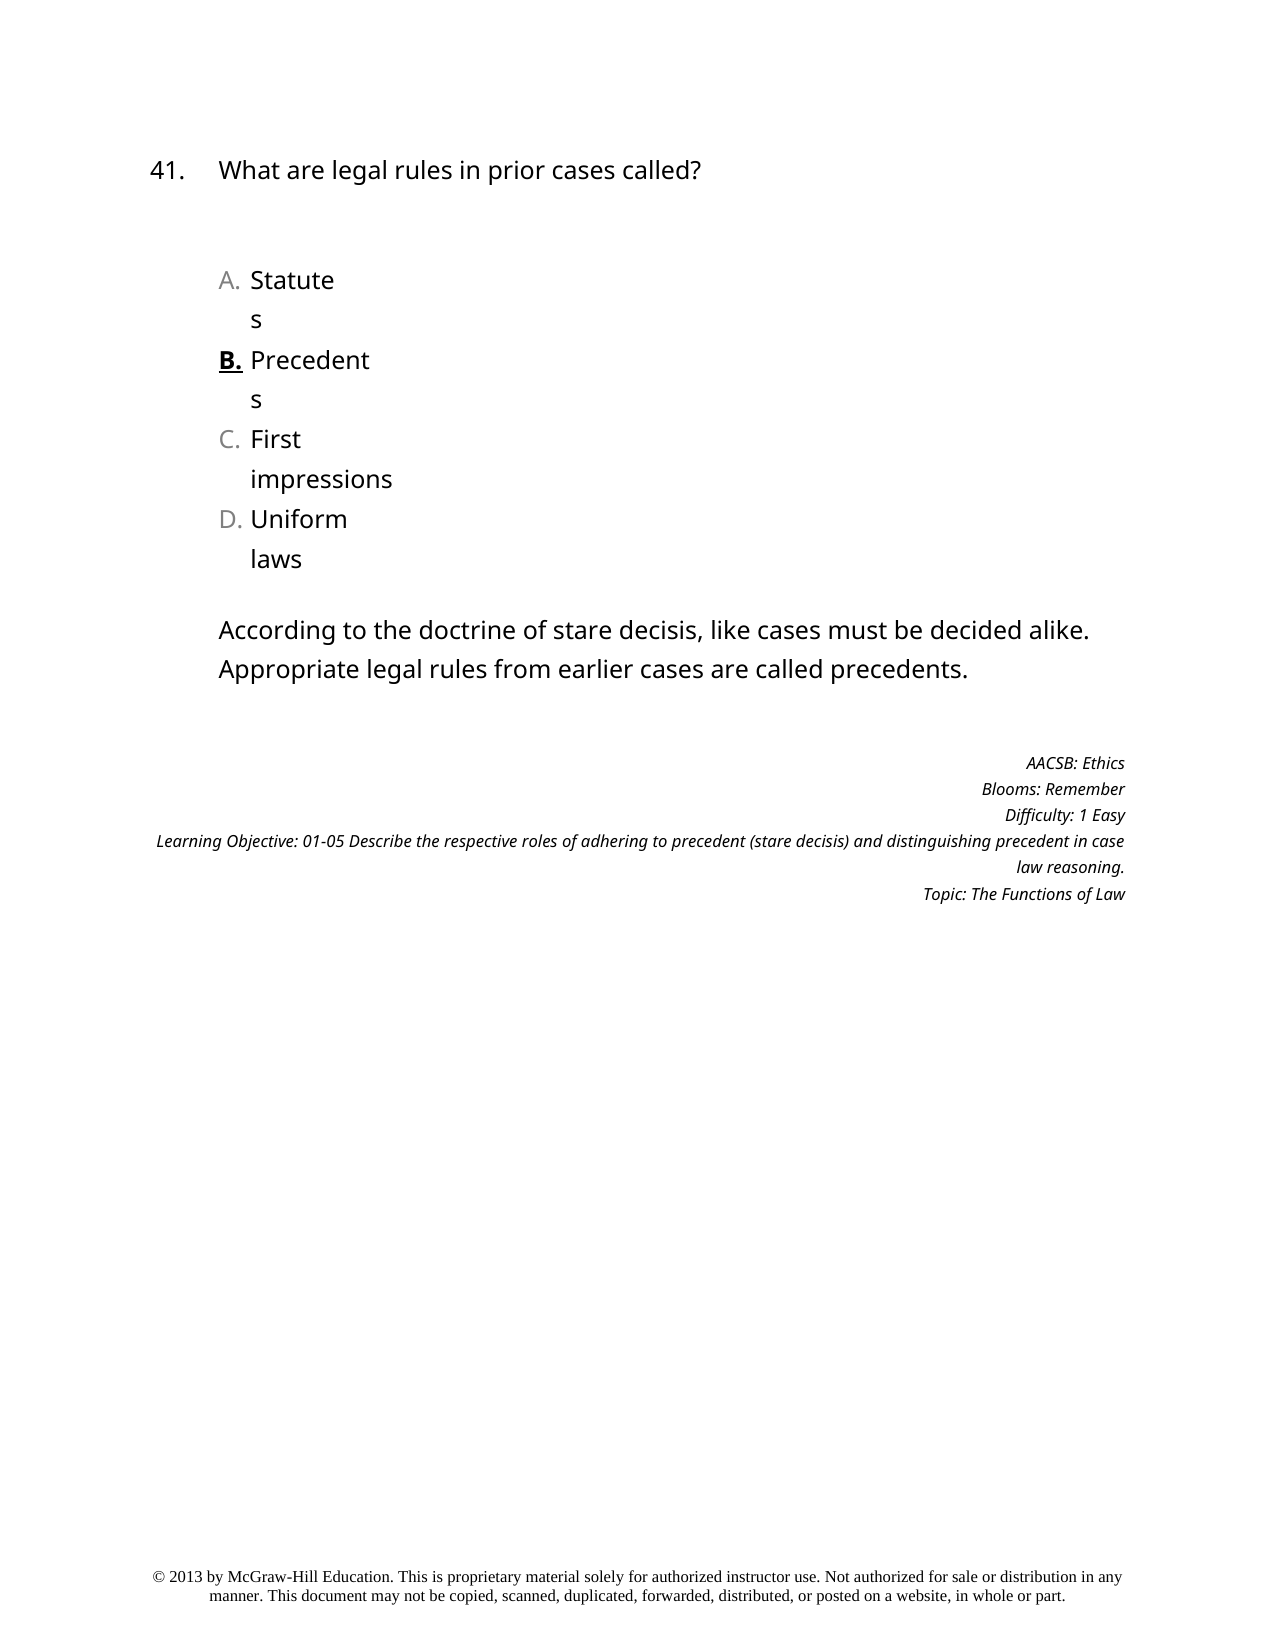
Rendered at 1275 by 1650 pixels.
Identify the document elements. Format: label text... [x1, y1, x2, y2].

table_header 41. [150, 153, 218, 723]
table_header AACSB: Ethics Blooms: Remember Difficulty: 1 Easy Learning Objective: 01-05 Describe the respective roles of adhering to precedent (stare decisis) and distinguishing precedent in case law reasoning. Topic: The Functions of Law [150, 752, 1125, 941]
table_header What are legal rules in prior cases called? According to the doctrine of stare decisis, like cases must be decided alike. Appropriate legal rules from earlier cases are called precedents. [218, 153, 1125, 723]
